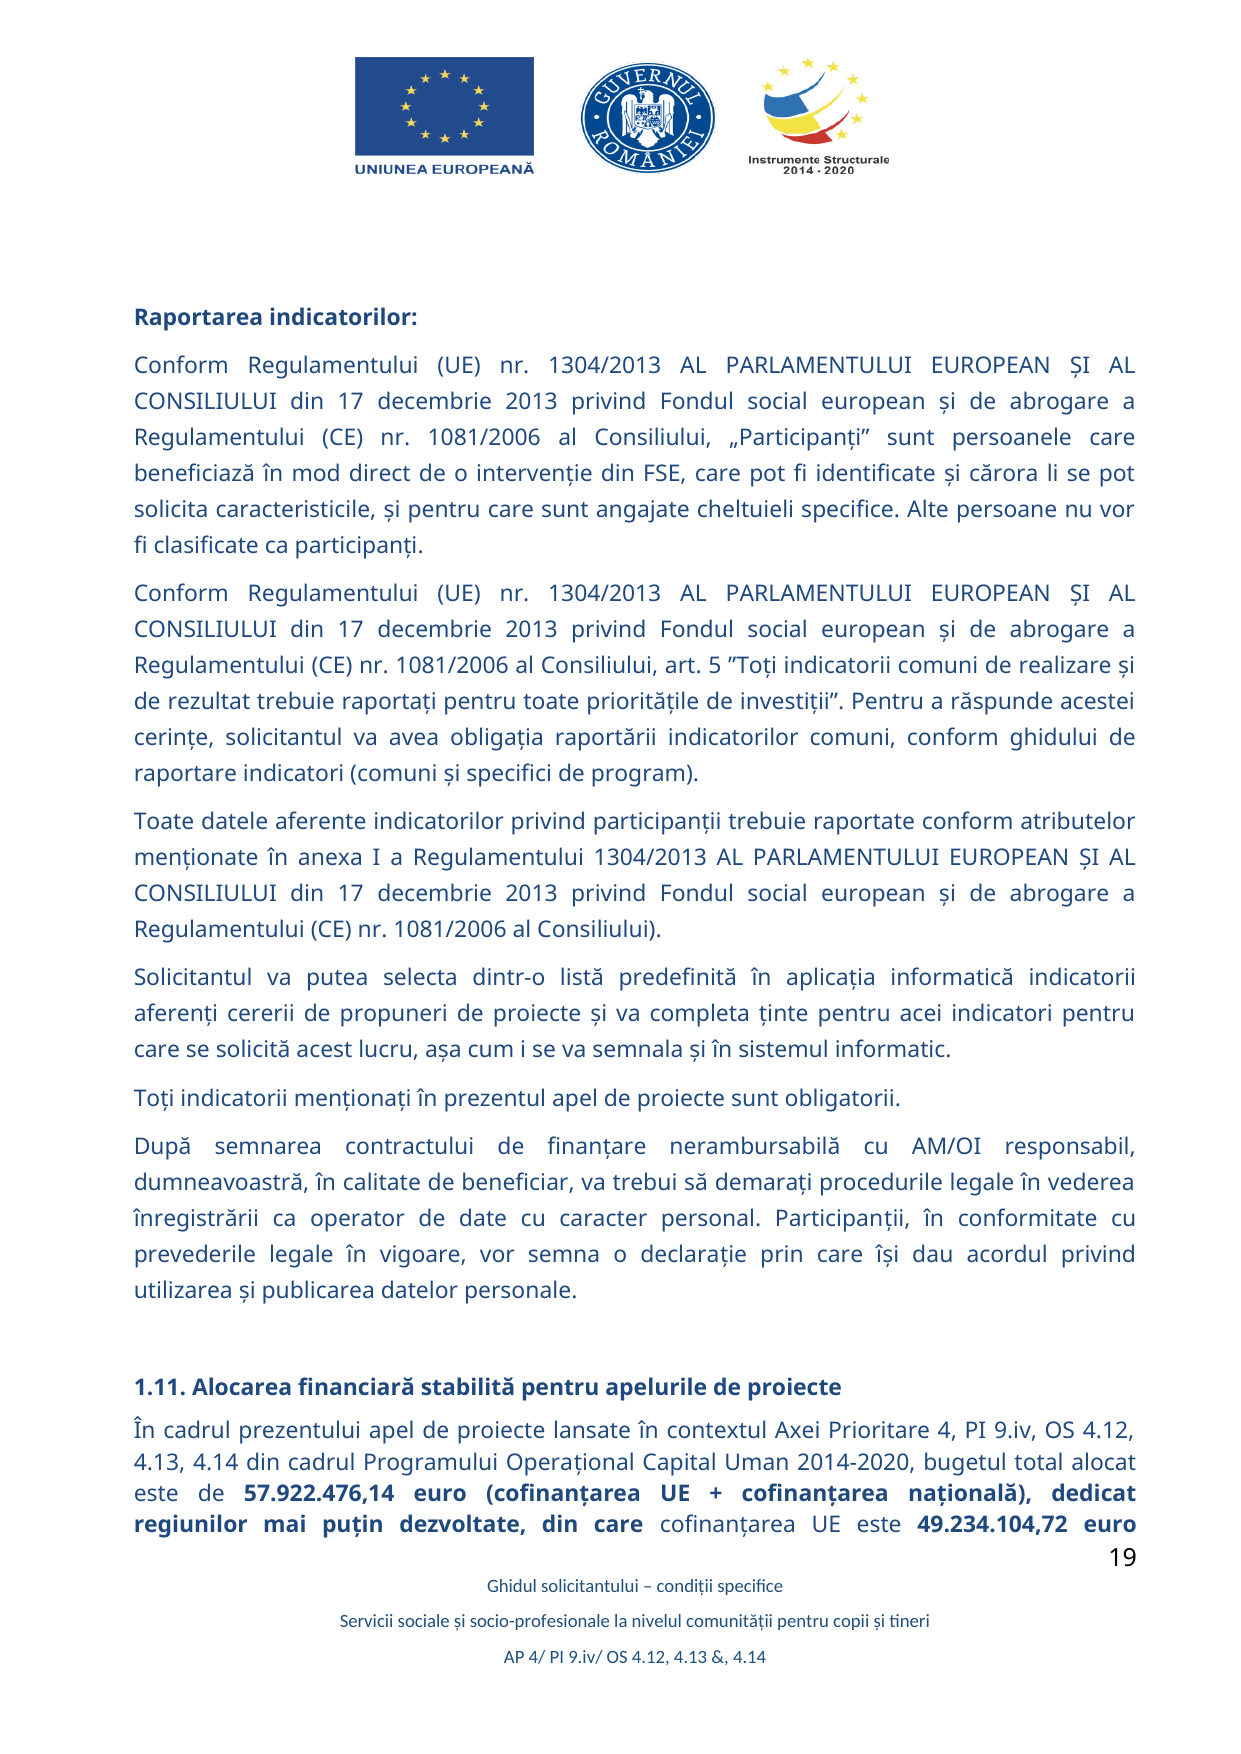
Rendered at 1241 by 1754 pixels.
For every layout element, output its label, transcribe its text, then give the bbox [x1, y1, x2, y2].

text După semnarea contractului de finanţare nerambursabilă cu AM/OI responsabil, dumneavoastră, în calitate de beneficiar, va trebui să demarați procedurile legale în vederea înregistrării ca operator de date cu caracter personal. Participanţii, în conformitate cu prevederile legale în vigoare, vor semna o declaraţie prin care îşi dau acordul privind utilizarea şi publicarea datelor personale. [133, 1130, 1137, 1305]
picture [579, 61, 716, 174]
subtitle 1.11. Alocarea financiară stabilită pentru apelurile de proiecte [133, 1371, 1137, 1402]
picture [749, 57, 889, 174]
picture [355, 57, 534, 174]
text Toate datele aferente indicatorilor privind participanții trebuie raportate conform atributelor menţionate în anexa I a Regulamentului 1304/2013 AL PARLAMENTULUI EUROPEAN ȘI AL CONSILIULUI din 17 decembrie 2013 privind Fondul social european și de abrogare a Regulamentului (CE) nr. 1081/2006 al Consiliului). [133, 805, 1137, 944]
text Conform Regulamentului (UE) nr. 1304/2013 AL PARLAMENTULUI EUROPEAN ȘI AL CONSILIULUI din 17 decembrie 2013 privind Fondul social european și de abrogare a Regulamentului (CE) nr. 1081/2006 al Consiliului, „Participanți” sunt persoanele care beneficiază în mod direct de o intervenție din FSE, care pot fi identificate și cărora li se pot solicita caracteristicile, și pentru care sunt angajate cheltuieli specifice. Alte persoane nu vor fi clasificate ca participanți. [133, 349, 1137, 560]
text Conform Regulamentului (UE) nr. 1304/2013 AL PARLAMENTULUI EUROPEAN ȘI AL CONSILIULUI din 17 decembrie 2013 privind Fondul social european și de abrogare a Regulamentului (CE) nr. 1081/2006 al Consiliului, art. 5 ”Toți indicatorii comuni de realizare și de rezultat trebuie raportați pentru toate prioritățile de investiții”. Pentru a răspunde acestei cerințe, solicitantul va avea obligația raportării indicatorilor comuni, conform ghidului de raportare indicatori (comuni și specifici de program). [133, 577, 1137, 788]
text Solicitantul va putea selecta dintr-o listă predefinită în aplicația informatică indicatorii aferenți cererii de propuneri de proiecte și va completa ținte pentru acei indicatori pentru care se solicită acest lucru, așa cum i se va semnala și în sistemul informatic. [133, 961, 1137, 1064]
text Toți indicatorii menționați în prezentul apel de proiecte sunt obligatorii. [133, 1082, 1137, 1113]
text Raportarea indicatorilor: [133, 300, 1137, 332]
